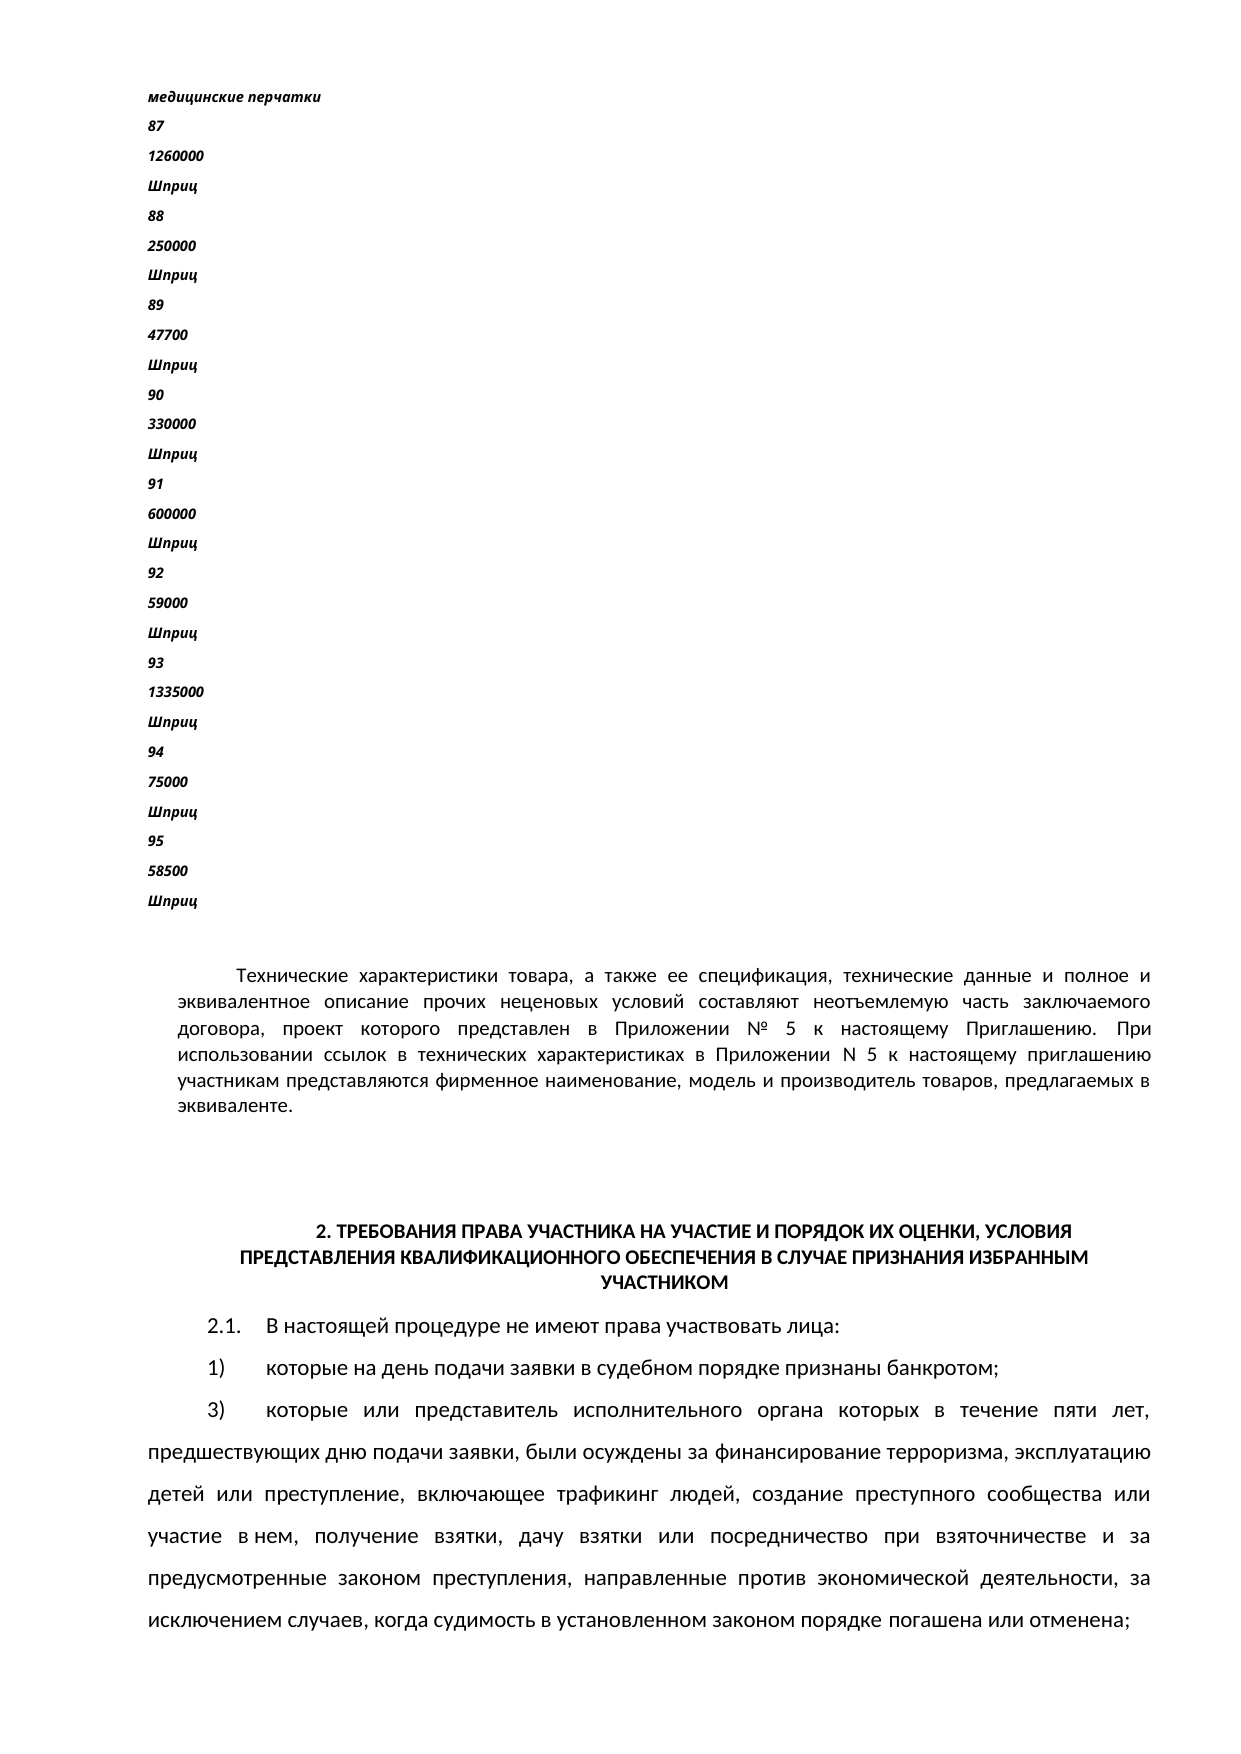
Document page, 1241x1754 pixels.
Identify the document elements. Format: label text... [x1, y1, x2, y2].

text Технические характеристики товара, а также ее спецификация, технические данные и полное и эквивалентное описание прочих неценовых условий составляют неотъемлемую часть заключаемого договора, проект которого представлен в Приложении № 5 к настоящему Приглашению. При использовании ссылок в технических характеристиках в Приложении N 5 к настоящему приглашению участникам представляются фирменное наименование, модель и производитель товаров, предлагаемых в эквиваленте. [177, 963, 1152, 1118]
text 3) которые или представитель исполнительного органа которых в течение пяти лет, предшествующих дню подачи заявки, были осуждены за финансирование терроризма, эксплуатацию детей или преступление, включающее трафикинг людей, создание преступного сообщества или участие в нем, получение взятки, дачу взятки или посредничество при взяточничестве и за предусмотренные законом преступления, направленные против экономической деятельности, за исключением случаев, когда судимость в установленном законом порядке погашена или отменена; [148, 1395, 1152, 1633]
text 2. ТРЕБОВАНИЯ ПРАВА УЧАСТНИКА НА УЧАСТИЕ И ПОРЯДОК ИХ ОЦЕНКИ, УСЛОВИЯ ПРЕДСТАВЛЕНИЯ КВАЛИФИКАЦИОННОГО ОБЕСПЕЧЕНИЯ В СЛУЧАЕ ПРИЗНАНИЯ ИЗБРАННЫМ УЧАСТНИКОМ [177, 1218, 1152, 1295]
text 1) которые на день подачи заявки в судебном порядке признаны банкротом; [148, 1353, 1152, 1381]
text 2.1. В настоящей процедуре не имеют права участвовать лица: [148, 1311, 1152, 1339]
